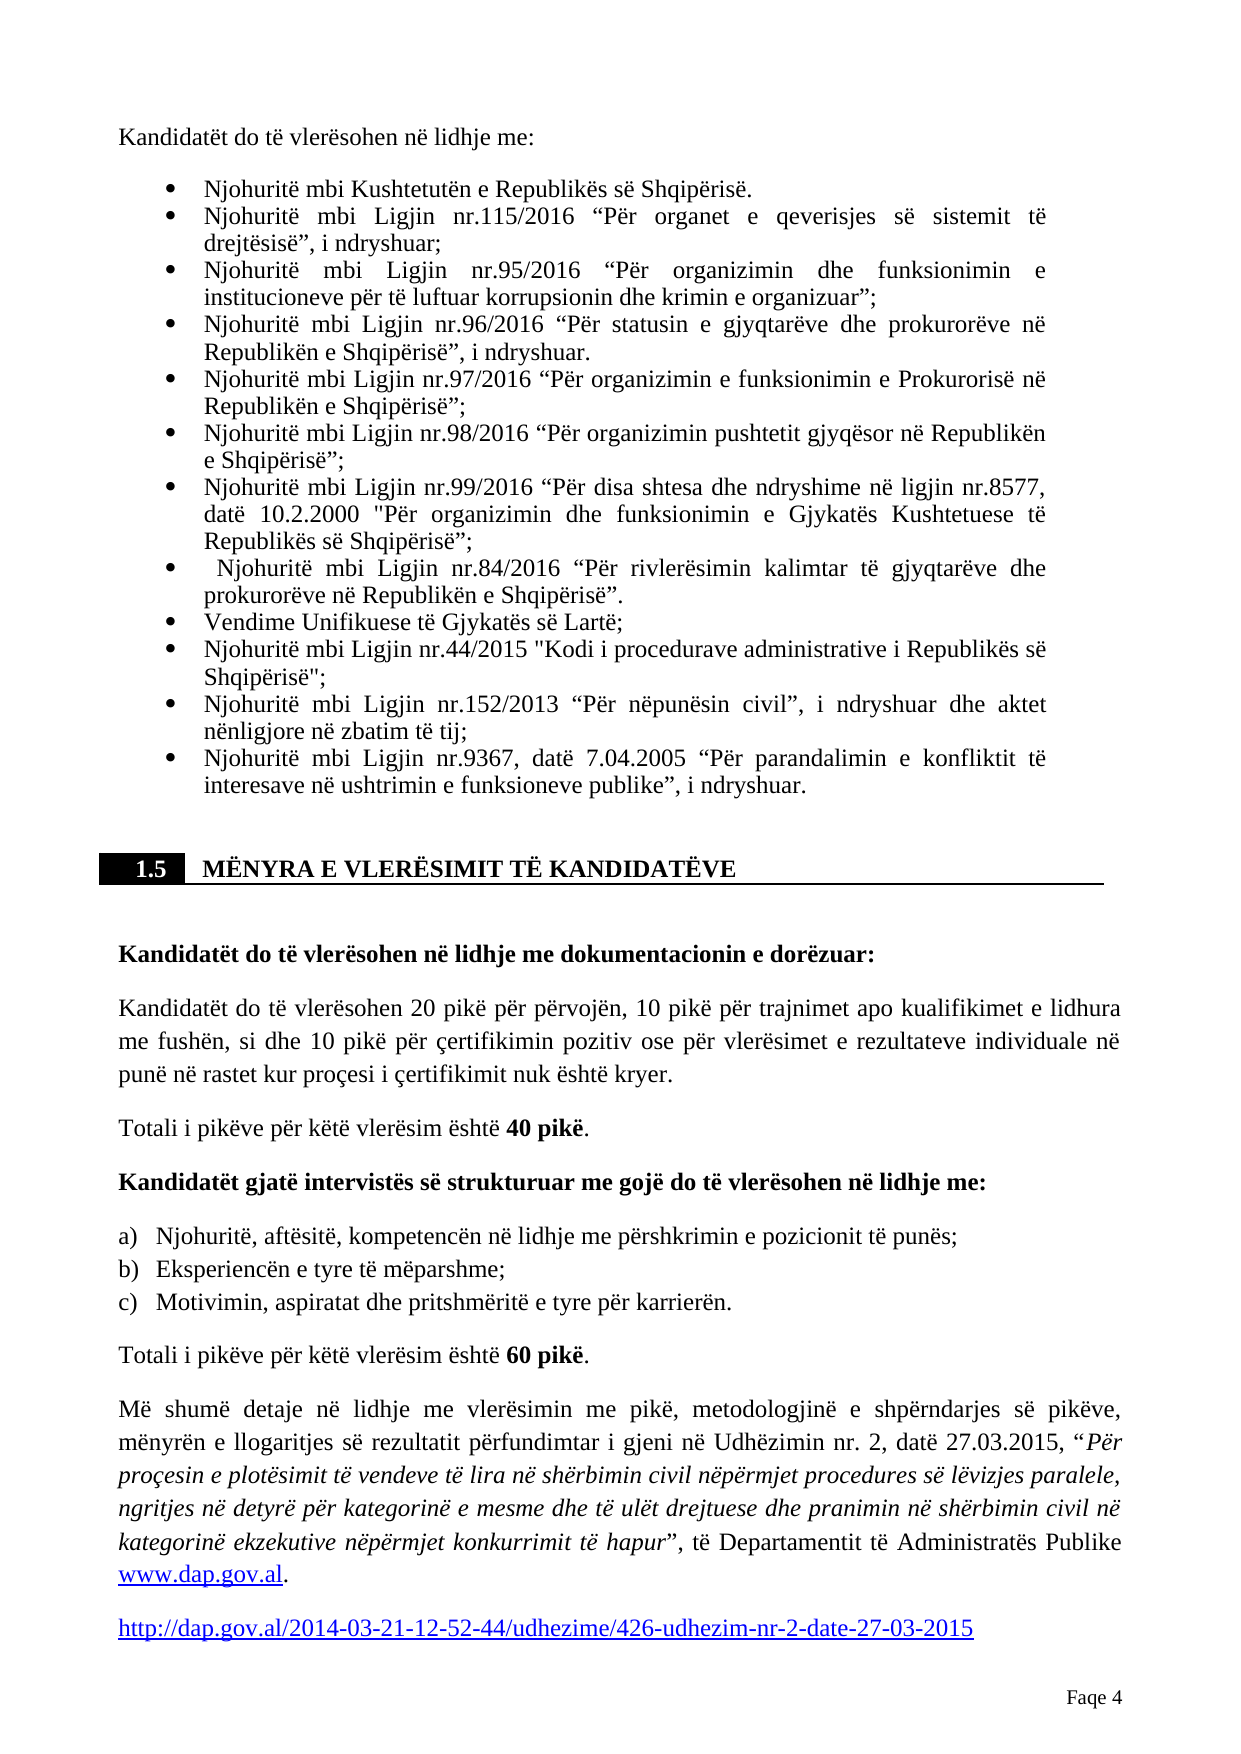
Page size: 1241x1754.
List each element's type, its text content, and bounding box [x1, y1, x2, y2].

text Kandidatët gjatë intervistës së strukturuar me gojë do të vlerësohen në lidhje me: [118, 1167, 1122, 1196]
list Njohuritë mbi Ligjin nr.99/2016 “Për disa shtesa dhe ndryshime në ligjin nr.8577, datë 10.2.2000 "Për organizimin dhe funksionimin e Gjykatës Kushtetuese të Republikës së Shqipërisë”; [166, 474, 1047, 555]
list Njohuritë mbi Ligjin nr.97/2016 “Për organizimin e funksionimin e Prokurorisë në Republikën e Shqipërisë”; [166, 365, 1047, 419]
text Më shumë detaje në lidhje me vlerësimin me pikë, metodologjinë e shpërndarjes së pikëve, mënyrën e llogaritjes së rezultatit përfundimtar i gjeni në Udhëzimin nr. 2, datë 27.03.2015, “Për proçesin e plotësimit të vendeve të lira në shërbimin civil nëpërmjet procedures së lëvizjes paralele, ngritjes në detyrë për kategorinë e mesme dhe të ulët drejtuese dhe pranimin në shërbimin civil në kategorinë ekzekutive nëpërmjet konkurrimit të hapur”, të Departamentit të Administratës Publike www.dap.gov.al. [118, 1394, 1122, 1588]
text Kandidatët do të vlerësohen në lidhje me dokumentacionin e dorëzuar: [118, 939, 1122, 968]
list Njohuritë mbi Ligjin nr.96/2016 “Për statusin e gjyqtarëve dhe prokurorëve në Republikën e Shqipërisë”, i ndryshuar. [166, 311, 1047, 365]
text Totali i pikëve për këtë vlerësim është 40 pikë. [118, 1113, 1122, 1142]
list Vendime Unifikuese të Gjykatës së Lartë; [166, 609, 1047, 636]
list Njohuritë mbi Kushtetutën e Republikës së Shqipërisë. [166, 176, 1047, 203]
text http://dap.gov.al/2014-03-21-12-52-44/udhezime/426-udhezim-nr-2-date-27-03-2015 [118, 1613, 1122, 1642]
list Njohuritë mbi Ligjin nr.9367, datë 7.04.2005 “Për parandalimin e konfliktit të interesave në ushtrimin e funksioneve publike”, i ndryshuar. [166, 744, 1047, 799]
list Njohuritë mbi Ligjin nr.95/2016 “Për organizimin dhe funksionimin e institucioneve për të luftuar korrupsionin dhe krimin e organizuar”; [166, 257, 1047, 311]
text Kandidatët do të vlerësohen 20 pikë për përvojën, 10 pikë për trajnimet apo kualifikimet e lidhura me fushën, si dhe 10 pikë për çertifikimin pozitiv ose për vlerësimet e rezultateve individuale në punë në rastet kur proçesi i çertifikimit nuk është kryer. [118, 993, 1122, 1088]
list Njohuritë, aftësitë, kompetencën në lidhje me përshkrimin e pozicionit të punës; [118, 1221, 1122, 1249]
list Eksperiencën e tyre të mëparshme; [118, 1254, 1122, 1282]
table_header 1.5 [101, 855, 183, 883]
list Motivimin, aspiratat dhe pritshmëritë e tyre për karrierën. [118, 1287, 1122, 1316]
list Njohuritë mbi Ligjin nr.98/2016 “Për organizimin pushtetit gjyqësor në Republikën e Shqipërisë”; [166, 419, 1047, 474]
text Totali i pikëve për këtë vlerësim është 60 pikë. [118, 1341, 1122, 1369]
list Njohuritë mbi Ligjin nr.115/2016 “Për organet e qeverisjes së sistemit të drejtësisë”, i ndryshuar; [166, 203, 1047, 257]
list Njohuritë mbi Ligjin nr.44/2015 "Kodi i procedurave administrative i Republikës së Shqipërisë"; [166, 636, 1047, 690]
list Njohuritë mbi Ligjin nr.152/2013 “Për nëpunësin civil”, i ndryshuar dhe aktet nënligjore në zbatim të tij; [166, 690, 1047, 744]
text Kandidatët do të vlerësohen në lidhje me: [118, 122, 1131, 151]
table_header MËNYRA E VLERËSIMIT TË KANDIDATËVE [185, 853, 1103, 883]
list Njohuritë mbi Ligjin nr.84/2016 “Për rivlerësimin kalimtar të gjyqtarëve dhe prokurorëve në Republikën e Shqipërisë”. [166, 555, 1047, 609]
